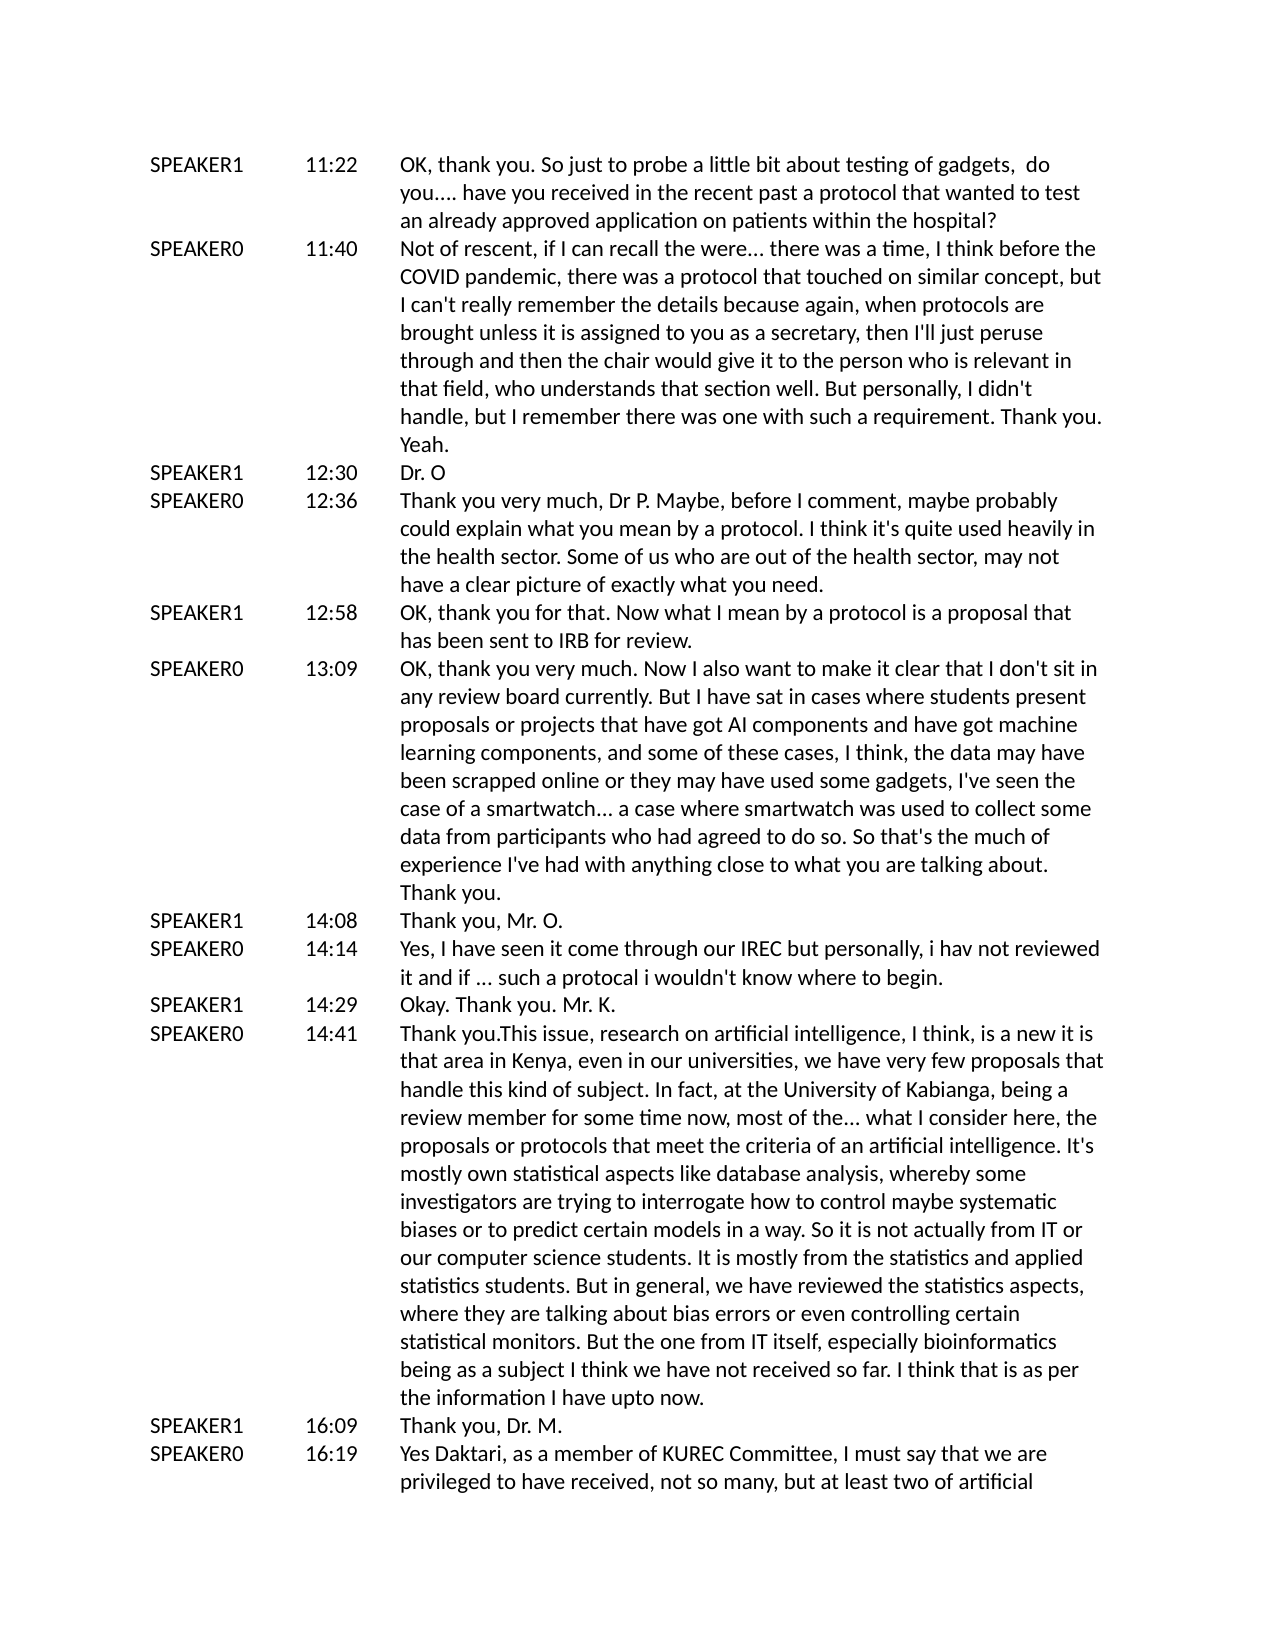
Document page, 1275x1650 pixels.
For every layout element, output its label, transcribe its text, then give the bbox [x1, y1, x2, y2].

table_cell SPEAKER1 [139, 150, 274, 234]
table_cell Yes, I have seen it come through our IREC but personally, i hav not reviewed it and if ... such a protocal i wouldn't know where to begin. [389, 935, 1118, 991]
table_cell Thank you.This issue, research on artificial intelligence, I think, is a new it is that area in Kenya, even in our universities, we have very few proposals that handle this kind of subject. In fact, at the University of Kabianga, being a review member for some time now, most of the... what I consider here, the proposals or protocols that meet the criteria of an artificial intelligence. It's mostly own statistical aspects like database analysis, whereby some investigators are trying to interrogate how to control maybe systematic biases or to predict certain models in a way. So it is not actually from IT or our computer science students. It is mostly from the statistics and applied statistics students. But in general, we have reviewed the statistics aspects, where they are talking about bias errors or even controlling certain statistical monitors. But the one from IT itself, especially bioinformatics being as a subject I think we have not received so far. I think that is as per the information I have upto now. [389, 1019, 1118, 1411]
table_cell OK, thank you for that. Now what I mean by a protocol is a proposal that has been sent to IRB for review. [389, 598, 1118, 654]
table_cell 12:58 [274, 598, 388, 654]
table_cell Thank you, Mr. O. [389, 907, 1118, 934]
table_cell 12:30 [274, 458, 388, 486]
table_cell 16:09 [274, 1411, 388, 1439]
table_cell 14:29 [274, 991, 388, 1019]
table_cell SPEAKER0 [139, 234, 274, 458]
table_cell Thank you, Dr. M. [389, 1411, 1118, 1439]
table_cell 11:40 [274, 234, 388, 458]
table_cell SPEAKER0 [139, 1019, 274, 1411]
table_cell OK, thank you. So just to probe a little bit about testing of gadgets, do you.... have you received in the recent past a protocol that wanted to test an already approved application on patients within the hospital? [389, 150, 1118, 234]
table_cell 16:19 [274, 1439, 388, 1495]
table_cell SPEAKER0 [139, 1439, 274, 1495]
table_cell SPEAKER1 [139, 907, 274, 934]
table_cell 12:36 [274, 486, 388, 598]
table_cell Dr. O [389, 458, 1118, 486]
table_cell Thank you very much, Dr P. Maybe, before I comment, maybe probably could explain what you mean by a protocol. I think it's quite used heavily in the health sector. Some of us who are out of the health sector, may not have a clear picture of exactly what you need. [389, 486, 1118, 598]
table_cell OK, thank you very much. Now I also want to make it clear that I don't sit in any review board currently. But I have sat in cases where students present proposals or projects that have got AI components and have got machine learning components, and some of these cases, I think, the data may have been scrapped online or they may have used some gadgets, I've seen the case of a smartwatch... a case where smartwatch was used to collect some data from participants who had agreed to do so. So that's the much of experience I've had with anything close to what you are talking about. Thank you. [389, 654, 1118, 907]
table_cell SPEAKER1 [139, 991, 274, 1019]
table_cell 14:08 [274, 907, 388, 934]
table_cell 14:14 [274, 935, 388, 991]
table_cell Not of rescent, if I can recall the were... there was a time, I think before the COVID pandemic, there was a protocol that touched on similar concept, but I can't really remember the details because again, when protocols are brought unless it is assigned to you as a secretary, then I'll just peruse through and then the chair would give it to the person who is relevant in that field, who understands that section well. But personally, I didn't handle, but I remember there was one with such a requirement. Thank you. Yeah. [389, 234, 1118, 458]
table_cell 11:22 [274, 150, 388, 234]
table_cell 13:09 [274, 654, 388, 907]
table_cell SPEAKER0 [139, 935, 274, 991]
table_cell SPEAKER0 [139, 486, 274, 598]
table_cell SPEAKER1 [139, 1411, 274, 1439]
table_cell SPEAKER1 [139, 598, 274, 654]
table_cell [389, 1439, 1118, 1495]
table_cell Okay. Thank you. Mr. K. [389, 991, 1118, 1019]
table_cell SPEAKER0 [139, 654, 274, 907]
table_cell 14:41 [274, 1019, 388, 1411]
table_cell SPEAKER1 [139, 458, 274, 486]
